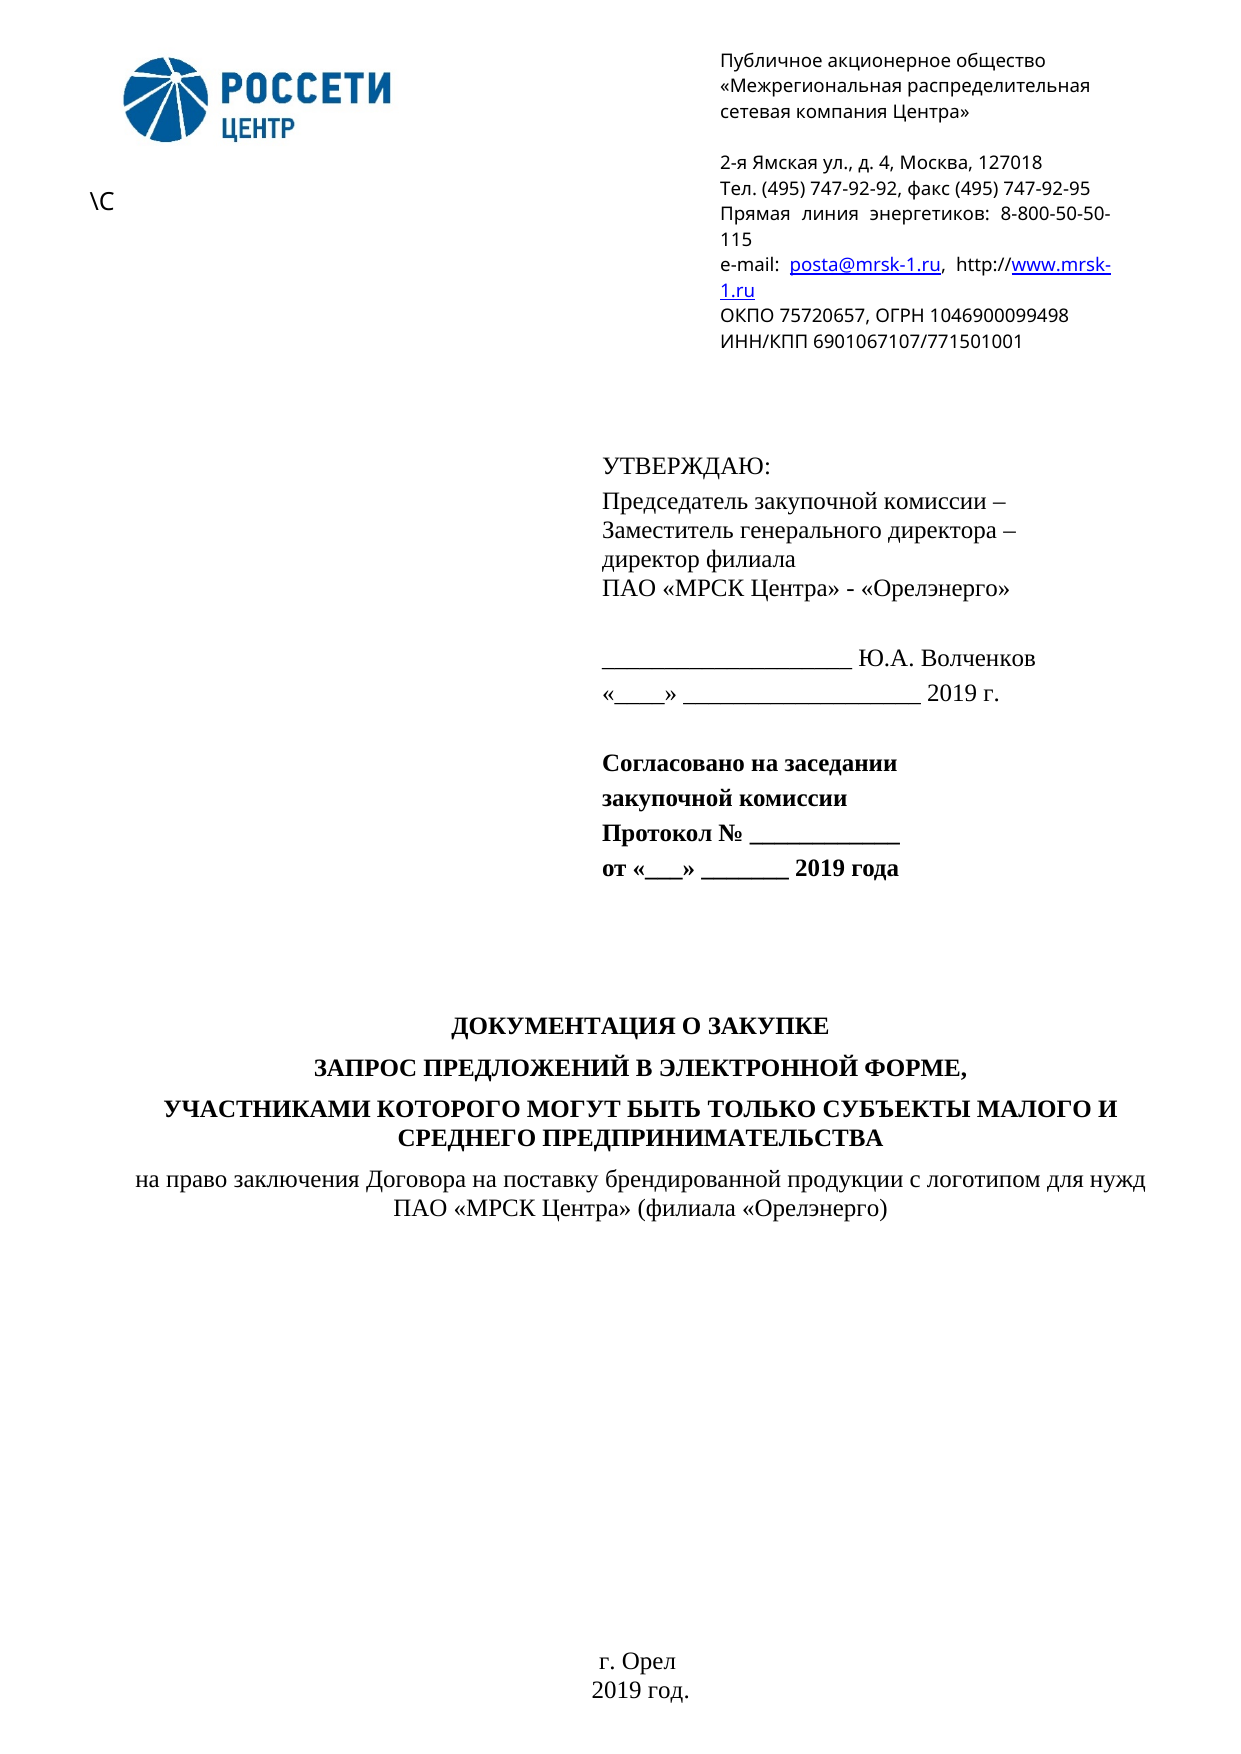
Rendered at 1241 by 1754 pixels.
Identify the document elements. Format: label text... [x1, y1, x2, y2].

text директор филиала [602, 544, 1151, 573]
text Протокол № ____________ [602, 818, 1151, 846]
text «____» ___________________ 2019 г. [602, 678, 1151, 706]
text Заместитель генерального директора – [602, 515, 1151, 544]
text УЧАСТНИКАМИ КОТОРОГО МОГУТ БЫТЬ ТОЛЬКО СУБЪЕКТЫ МАЛОГО И СРЕДНЕГО ПРЕДПРИНИМАТЕЛЬСТВА [129, 1094, 1151, 1151]
table_header Публичное акционерное общество «Межрегиональная распределительная сетевая компания Центра» 2-я Ямская ул., д. 4, Москва, 127018 Тел. (495) 747-92-92, факс (495) 747-92-95 Прямая линия энергетиков: 8-800-50-50-115 e-mail: posta@mrsk-1.ru, http://www.mrsk-1.ru ОКПО 75720657, ОГРН 1046900099498 ИНН/КПП 6901067107/771501001 [709, 47, 1122, 360]
text закупочной комиссии [602, 783, 1151, 811]
text Председатель закупочной комиссии – [602, 486, 1151, 515]
text от «___» _______ 2019 года [602, 853, 1151, 881]
text г. Орел 2019 год. [129, 1646, 1151, 1704]
text Согласовано на заседании [602, 748, 1151, 776]
table_header \С [118, 47, 709, 360]
text ДОКУМЕНТАЦИЯ О ЗАКУПКЕ [129, 1011, 1151, 1040]
text ____________________ Ю.А. Волченков [602, 643, 1151, 671]
text ПАО «МРСК Центра» - «Орелэнерго» [602, 573, 1151, 601]
text УТВЕРЖДАЮ: [602, 451, 1151, 480]
text ЗАПРОС ПРЕДЛОЖЕНИЙ В ЭЛЕКТРОННОЙ ФОРМЕ, [129, 1053, 1151, 1081]
text на право заключения Договора на поставку брендированной продукции с логотипом для нужд ПАО «МРСК Центра» (филиала «Орелэнерго) [129, 1164, 1151, 1221]
